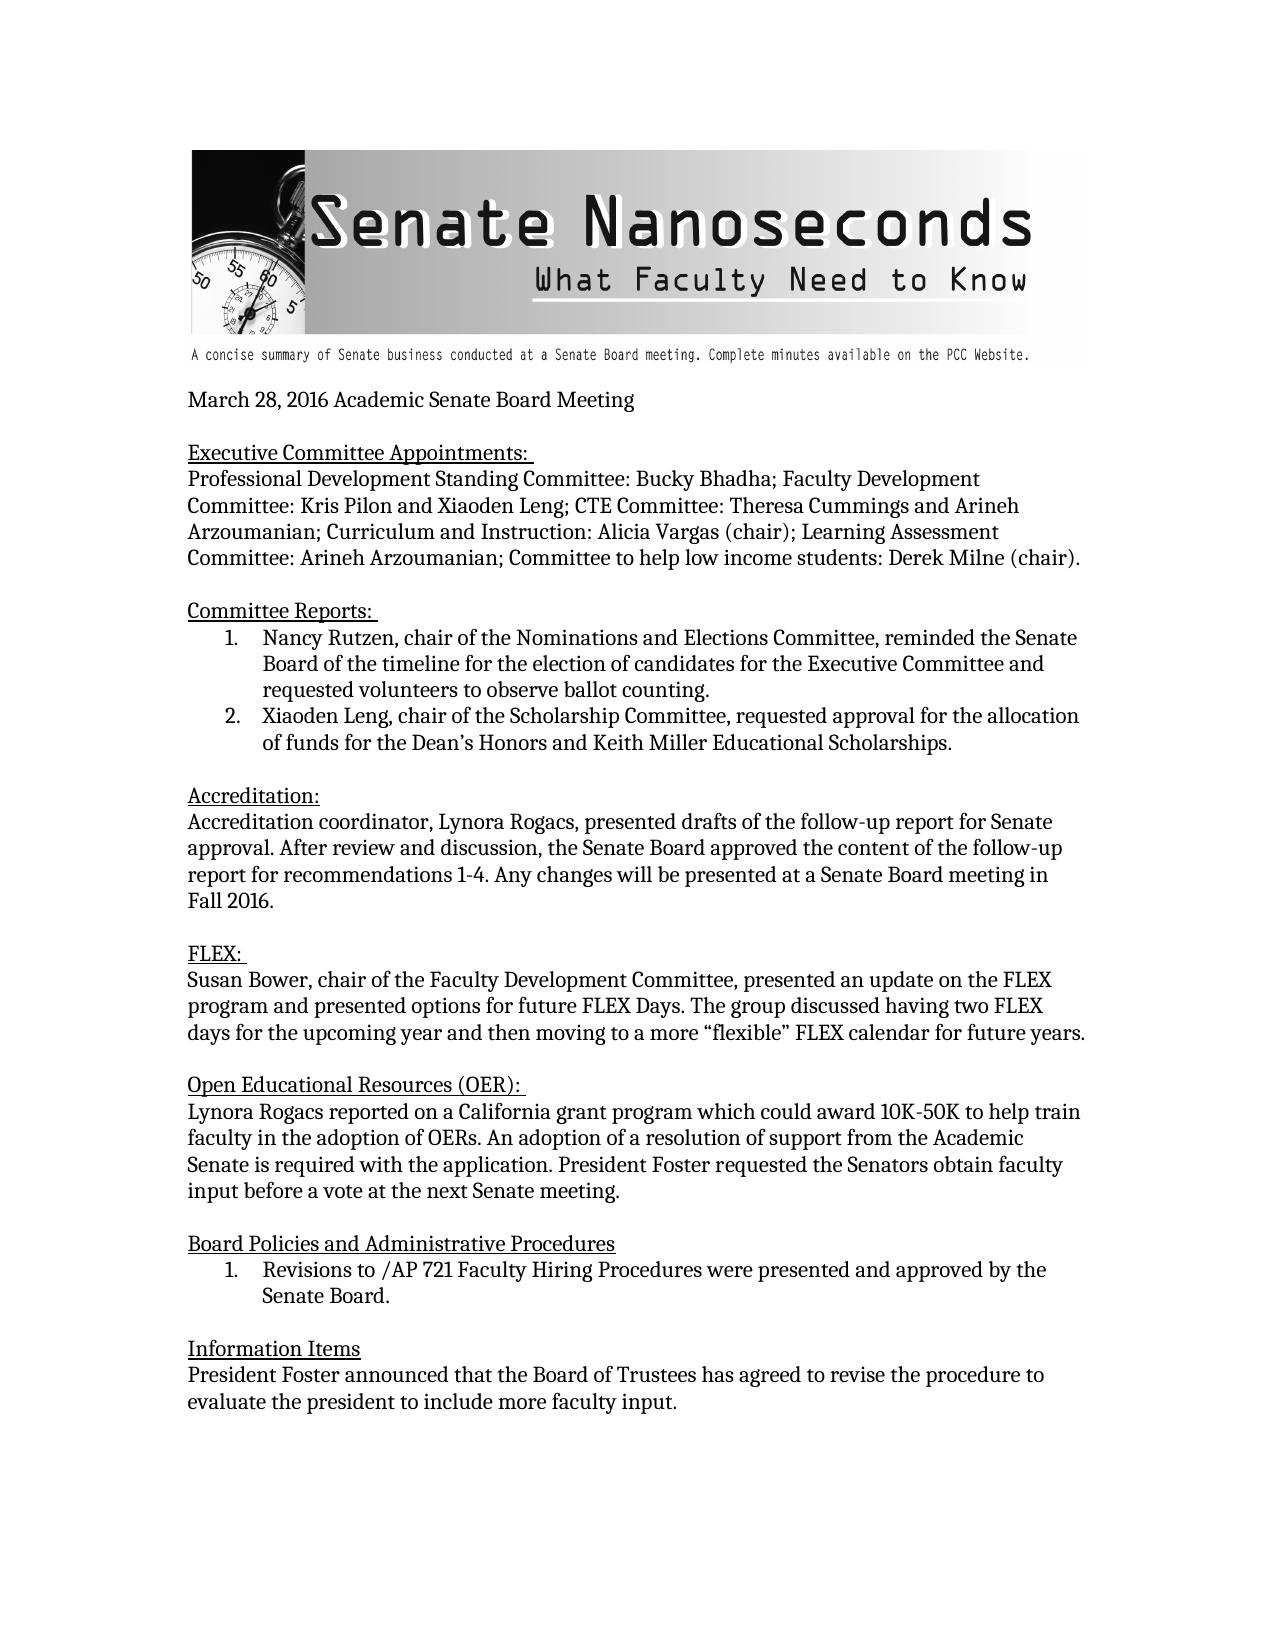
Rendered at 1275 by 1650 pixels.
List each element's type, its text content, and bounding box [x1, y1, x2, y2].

text Susan Bower, chair of the Faculty Development Committee, presented an update on the FLEX program and presented options for future FLEX Days. The group discussed having two FLEX days for the upcoming year and then moving to a more “flexible” FLEX calendar for future years. [187, 967, 1087, 1046]
list Xiaoden Leng, chair of the Scholarship Committee, requested approval for the allocation of funds for the Dean’s Honors and Keith Miller Educational Scholarships. [225, 703, 1087, 756]
text Committee Reports: [187, 598, 1087, 624]
text Executive Committee Appointments: [187, 440, 1087, 466]
text Board Policies and Administrative Procedures [187, 1230, 1087, 1257]
text FLEX: [187, 941, 1087, 967]
text Professional Development Standing Committee: Bucky Bhadha; Faculty Development Committee: Kris Pilon and Xiaoden Leng; CTE Committee: Theresa Cummings and Arineh Arzoumanian; Curriculum and Instruction: Alicia Vargas (chair); Learning Assessment Committee: Arineh Arzoumanian; Committee to help low income students: Derek Milne (chair). [187, 466, 1087, 572]
text Information Items [187, 1336, 1087, 1362]
text Accreditation: [187, 782, 1087, 809]
text Accreditation coordinator, Lynora Rogacs, presented drafts of the follow-up report for Senate approval. After review and discussion, the Senate Board approved the content of the follow-up report for recommendations 1-4. Any changes will be presented at a Senate Board meeting in Fall 2016. [187, 809, 1087, 914]
text Lynora Rogacs reported on a California grant program which could award 10K-50K to help train faculty in the adoption of OERs. An adoption of a resolution of support from the Academic Senate is required with the application. President Foster requested the Senators obtain faculty input before a vote at the next Senate meeting. [187, 1099, 1087, 1204]
text Open Educational Resources (OER): [187, 1072, 1087, 1099]
text March 28, 2016 Academic Senate Board Meeting [187, 387, 1087, 413]
text President Foster announced that the Board of Trustees has agreed to revise the procedure to evaluate the president to include more faculty input. [187, 1362, 1087, 1415]
picture [187, 150, 1086, 367]
list Revisions to /AP 721 Faculty Hiring Procedures were presented and approved by the Senate Board. [225, 1257, 1087, 1309]
list Nancy Rutzen, chair of the Nominations and Elections Committee, reminded the Senate Board of the timeline for the election of candidates for the Executive Committee and requested volunteers to observe ballot counting. [225, 624, 1087, 703]
